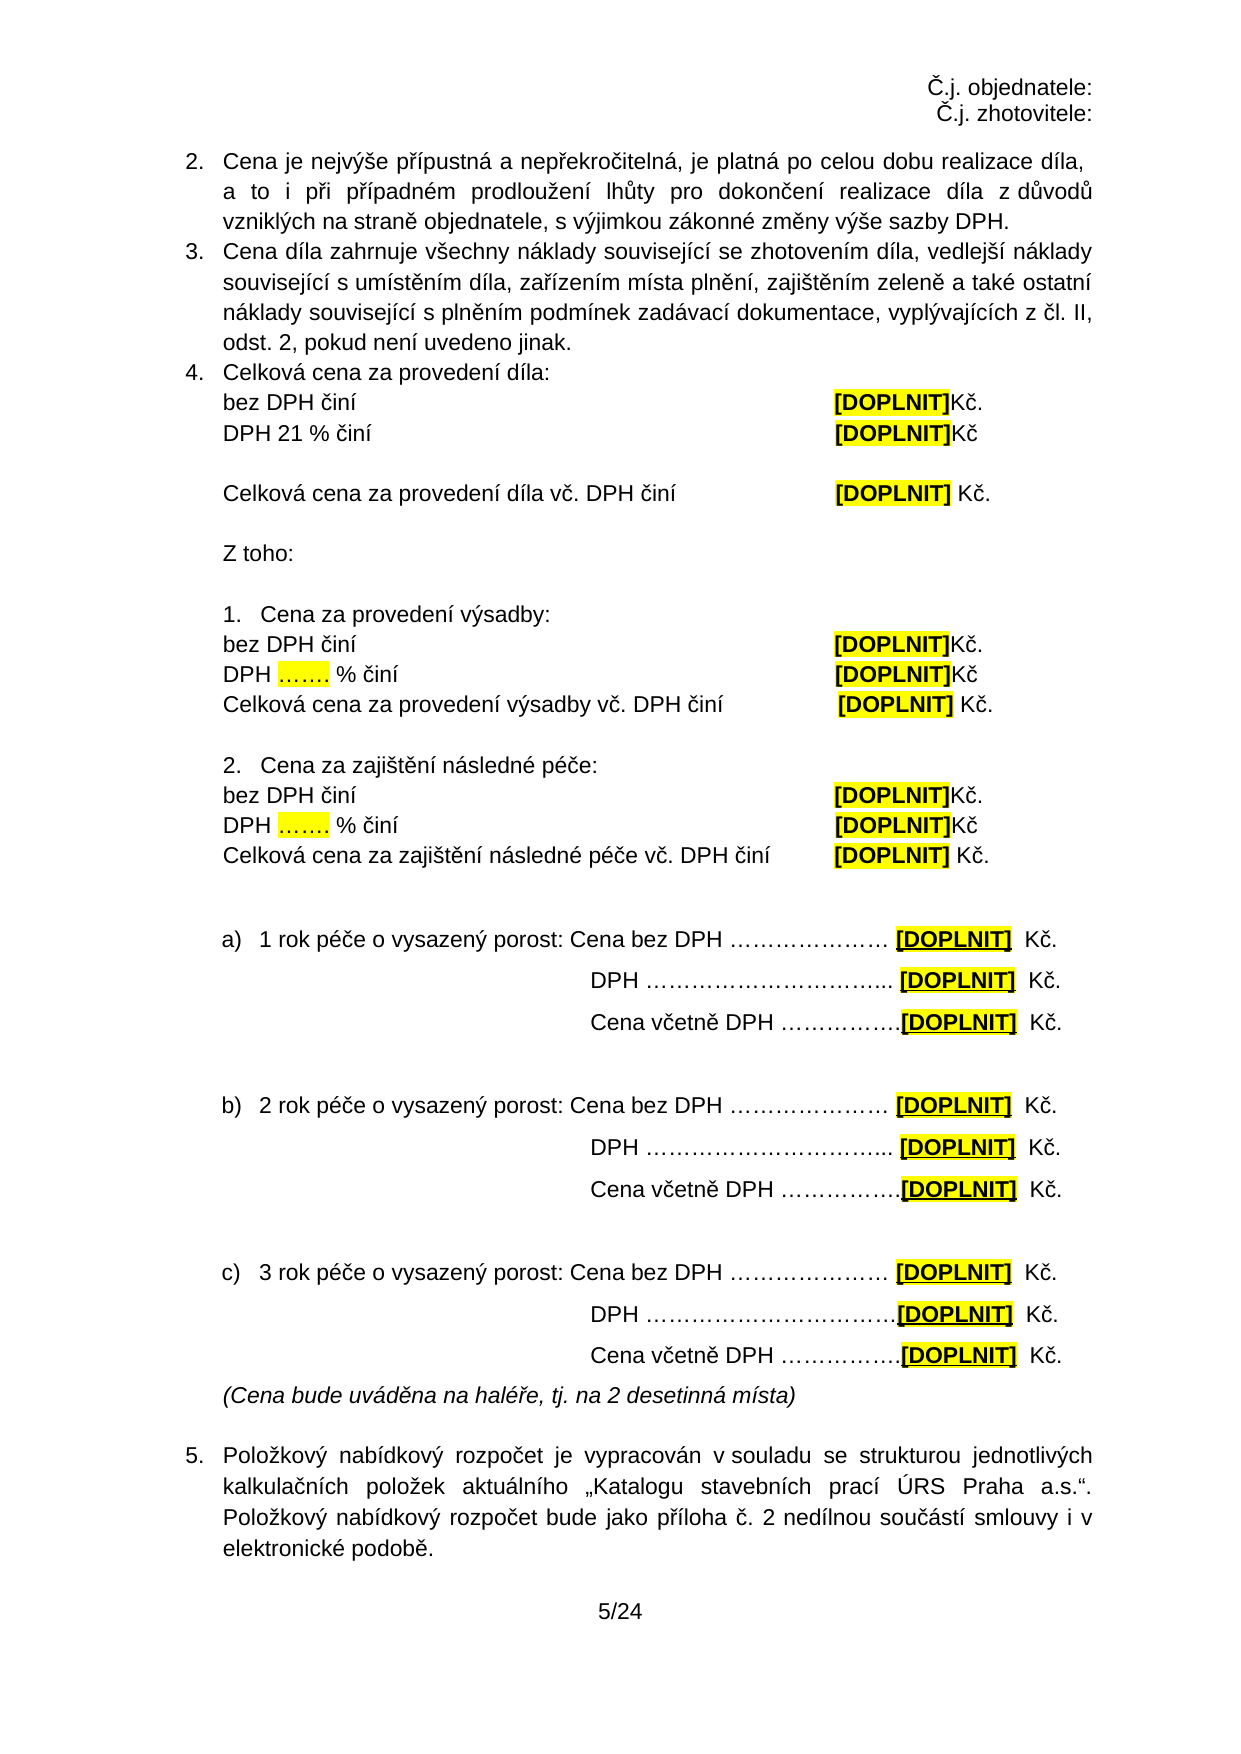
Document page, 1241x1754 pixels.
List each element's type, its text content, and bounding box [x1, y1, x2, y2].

list bez DPH činí [DOPLNIT]Kč. [223, 782, 834, 808]
list Z toho: [223, 540, 1093, 567]
list bez DPH činí [DOPLNIT]Kč. [950, 782, 1093, 808]
list (Cena bude uváděna na haléře, tj. na 2 desetinná místa) [223, 1382, 1093, 1408]
list Celková cena za provedení díla: [185, 359, 1093, 385]
text DPH …………………………... [DOPLNIT] Kč. [148, 1132, 1093, 1161]
list 1 rok péče o vysazený porost: Cena bez DPH ………………… [DOPLNIT] Kč. [221, 924, 1093, 953]
list Cena za provedení výsadby: [223, 601, 1093, 627]
list Cena za zajištění následné péče: [223, 752, 1093, 778]
list Položkový nabídkový rozpočet je vypracován v souladu se strukturou jednotlivých kalkulačních položek aktuálního „Katalogu stavebních prací ÚRS Praha a.s.“. Položkový nabídkový rozpočet bude jako příloha č. 2 nedílnou součástí smlouvy i v elektronické podobě. [185, 1442, 1093, 1561]
list DPH ……. % činí [DOPLNIT]Kč [329, 812, 835, 838]
list Cena díla zahrnuje všechny náklady související se zhotovením díla, vedlejší náklady související s umístěním díla, zařízením místa plnění, zajištěním zeleně a také ostatní náklady související s plněním podmínek zadávací dokumentace, vyplývajících z čl. II, odst. 2, pokud není uvedeno jinak. [185, 238, 1093, 355]
text Cena včetně DPH …………….[DOPLNIT] Kč. [148, 1007, 1093, 1036]
list bez DPH činí [DOPLNIT]Kč. [223, 631, 834, 657]
list DPH ……. % činí [DOPLNIT]Kč Celková cena za provedení výsadby vč. DPH činí [DOPLNIT] Kč. [223, 661, 1093, 718]
list bez DPH činí [DOPLNIT]Kč. [950, 389, 1093, 416]
text DPH ……………………………[DOPLNIT] Kč. [148, 1299, 1093, 1328]
list Celková cena za provedení díla vč. DPH činí [DOPLNIT] Kč. [951, 480, 1093, 506]
list DPH ……. % činí [DOPLNIT]Kč [951, 812, 1093, 838]
list 3 rok péče o vysazený porost: Cena bez DPH ………………… [DOPLNIT] Kč. [221, 1257, 1093, 1286]
list bez DPH činí [DOPLNIT]Kč. [950, 631, 1093, 657]
list DPH 21 % činí [DOPLNIT]Kč [223, 419, 1093, 476]
list bez DPH činí [DOPLNIT]Kč. [223, 389, 834, 416]
text Cena včetně DPH …………….[DOPLNIT] Kč. [148, 1340, 1093, 1369]
text Cena včetně DPH …………….[DOPLNIT] Kč. [148, 1174, 1093, 1203]
text DPH …………………………... [DOPLNIT] Kč. [148, 965, 1093, 994]
list 2 rok péče o vysazený porost: Cena bez DPH ………………… [DOPLNIT] Kč. [221, 1090, 1093, 1119]
list Cena je nejvýše přípustná a nepřekročitelná, je platná po celou dobu realizace díla, a to i při případném prodloužení lhůty pro dokončení realizace díla z důvodů vzniklých na straně objednatele, s výjimkou zákonné změny výše sazby DPH. [185, 148, 1093, 234]
list Celková cena za provedení díla vč. DPH činí [DOPLNIT] Kč. [223, 480, 835, 506]
list Celková cena za zajištění následné péče vč. DPH činí [DOPLNIT] Kč. [223, 842, 1093, 869]
